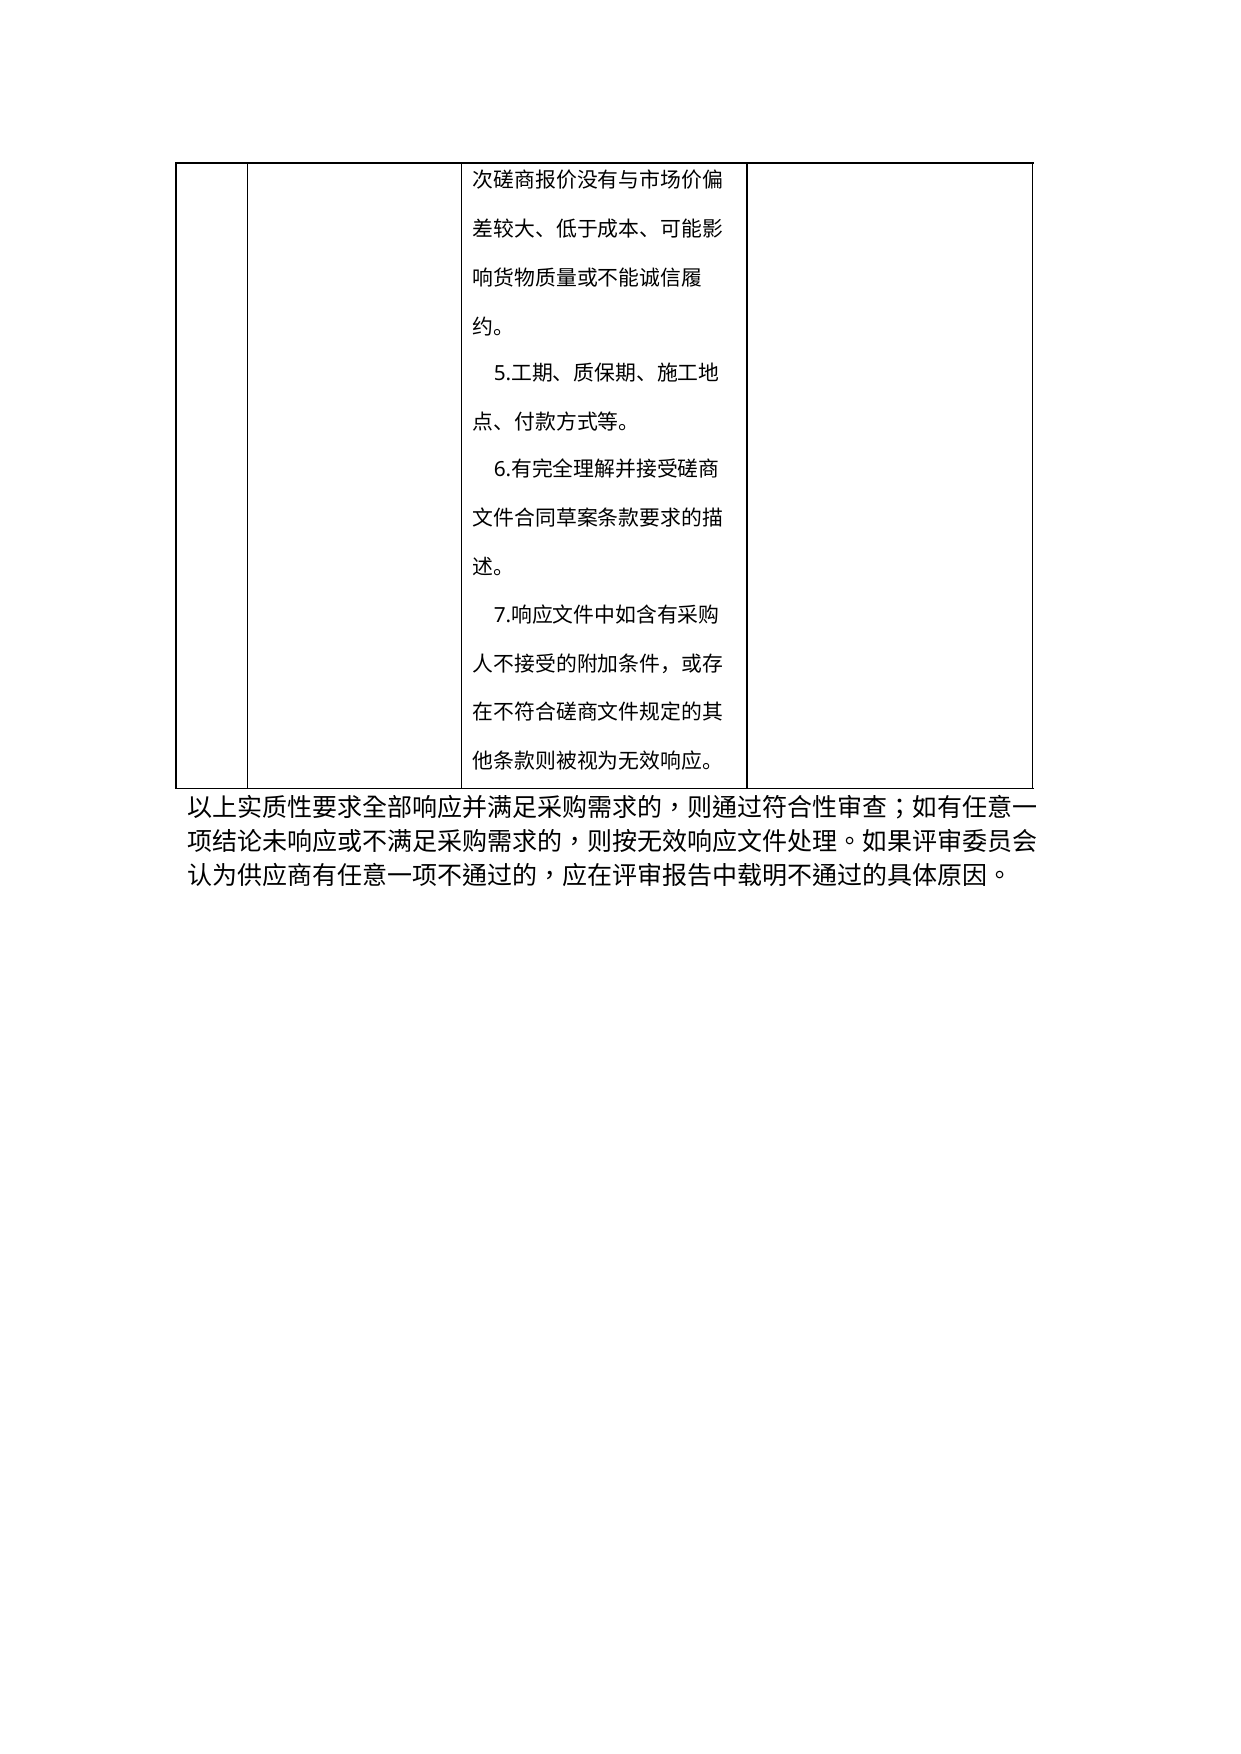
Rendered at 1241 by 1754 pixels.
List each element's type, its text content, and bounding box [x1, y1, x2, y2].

table_cell [748, 164, 1032, 788]
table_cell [462, 164, 746, 788]
table_cell 2 [177, 164, 247, 788]
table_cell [248, 164, 461, 788]
text 以上实质性要求全部响应并满足采购需求的，则通过符合性审查；如有任意一项结论未响应或不满足采购需求的，则按无效响应文件处理。如果评审委员会认为供应商有任意一项不通过的，应在评审报告中载明不通过的具体原因。 [187, 789, 1053, 891]
